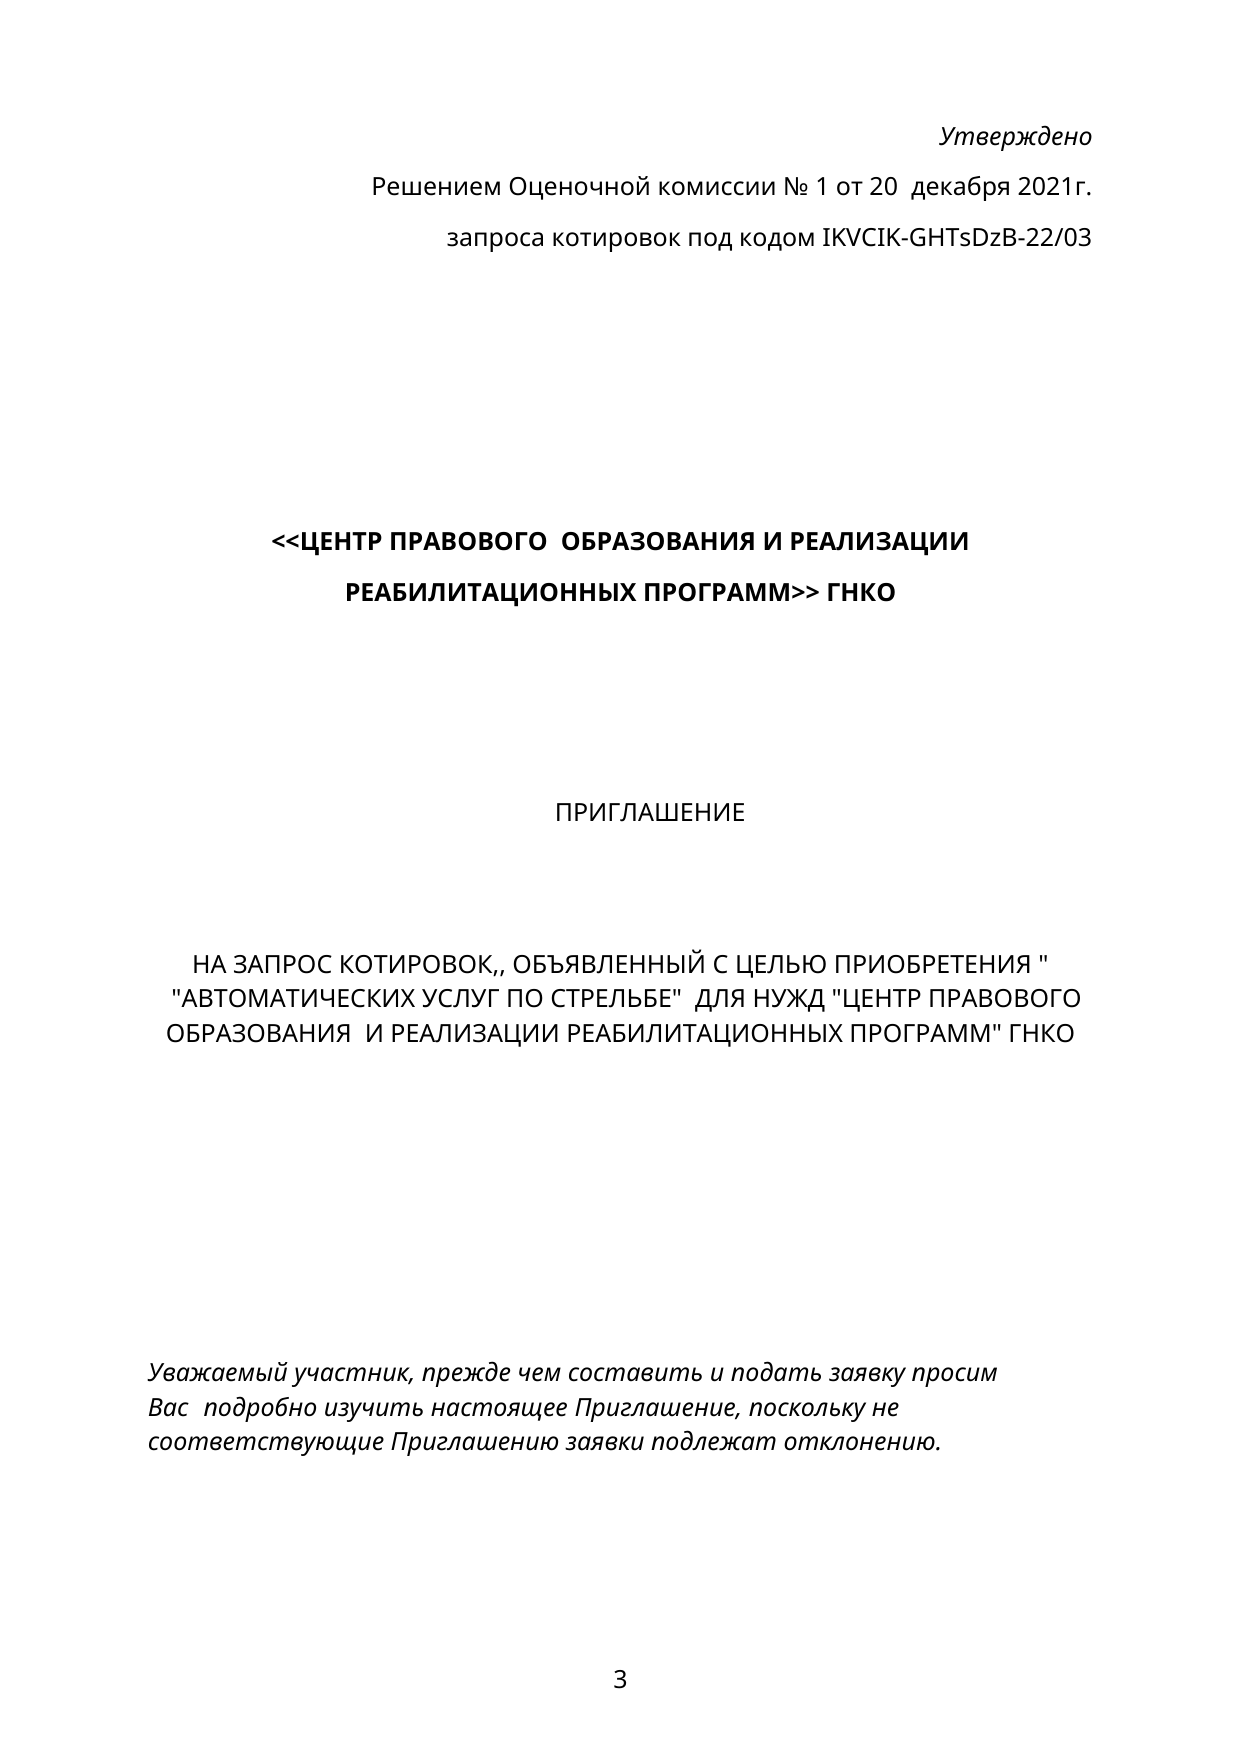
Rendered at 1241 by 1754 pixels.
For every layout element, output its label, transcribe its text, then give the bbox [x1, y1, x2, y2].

text <<ЦЕНТР ПРАВОВОГО ОБРАЗОВАНИЯ И РЕАЛИЗАЦИИ РЕАБИЛИТАЦИОННЫХ ПРОГРАММ>> ГНКО [148, 524, 1093, 609]
text Уважаемый участник, прежде чем составить и подать заявку просим Вас подробно изучить настоящее Приглашение, поскольку не соответствующие Приглашению заявки подлежат отклонению. [148, 1355, 1092, 1457]
text Утверждено [148, 118, 1092, 152]
text "АВТОМАТИЧЕСКИХ УСЛУГ ПО СТРЕЛЬБЕ" ДЛЯ НУЖД "ЦЕНТР ПРАВОВОГО ОБРАЗОВАНИЯ И РЕАЛИЗАЦИИ РЕАБИЛИТАЦИОННЫХ ПРОГРАММ" ГНКО [148, 981, 1093, 1049]
text НА ЗАПРОС КОТИРОВОК,, ОБЪЯВЛЕННЫЙ С ЦЕЛЬЮ ПРИОБРЕТЕНИЯ " [148, 947, 1093, 981]
text Решением Оценочной комиссии № 1 от 20 декабря 2021г. [148, 169, 1092, 203]
text запроса котировок под кодом IKVCIK-GHTsDzB-22/03 [148, 219, 1092, 254]
text ПРИГЛАШЕНИЕ [148, 795, 1093, 829]
